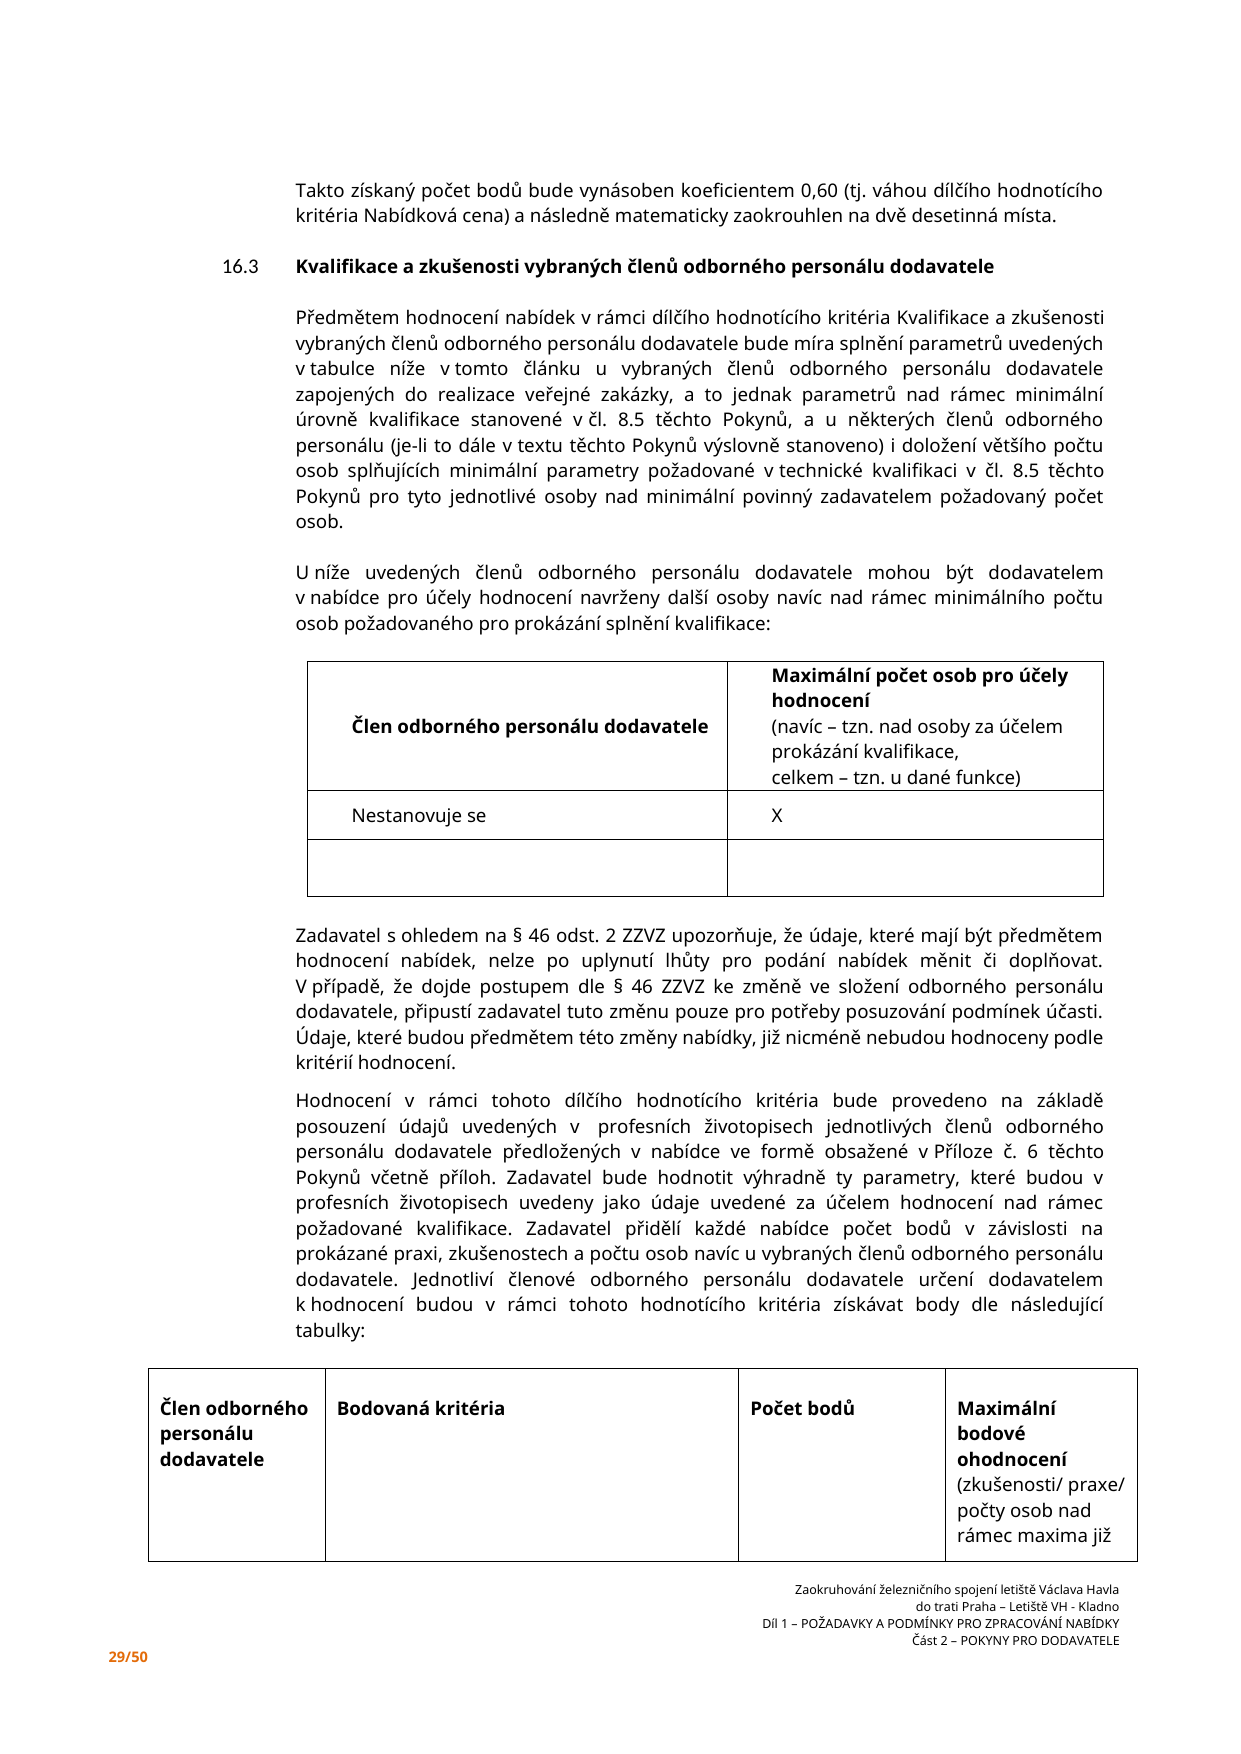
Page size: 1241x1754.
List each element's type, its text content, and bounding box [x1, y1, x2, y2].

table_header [946, 1369, 1137, 1561]
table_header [149, 1369, 325, 1561]
table_cell Nestanovuje se [308, 791, 727, 839]
list U níže uvedených členů odborného personálu dodavatele mohou být dodavatelem v nabídce pro účely hodnocení navrženy další osoby navíc nad rámec minimálního počtu osob požadovaného pro prokázání splnění kvalifikace: [295, 559, 1104, 636]
list Kvalifikace a zkušenosti vybraných členů odborného personálu dodavatele [222, 254, 1104, 279]
table_cell [728, 840, 1103, 896]
text Hodnocení v rámci tohoto dílčího hodnotícího kritéria bude provedeno na základě posouzení údajů uvedených v profesních životopisech jednotlivých členů odborného personálu dodavatele předložených v nabídce ve formě obsažené v Příloze č. 6 těchto Pokynů včetně příloh. Zadavatel bude hodnotit výhradně ty parametry, které budou v profesních životopisech uvedeny jako údaje uvedené za účelem hodnocení nad rámec požadované kvalifikace. Zadavatel přidělí každé nabídce počet bodů v závislosti na prokázané praxi, zkušenostech a počtu osob navíc u vybraných členů odborného personálu dodavatele. Jednotliví členové odborného personálu dodavatele určení dodavatelem k hodnocení budou v rámci tohoto hodnotícího kritéria získávat body dle následující tabulky: [295, 1088, 1104, 1343]
table_header Počet bodů [739, 1369, 945, 1561]
table_header Maximální počet osob pro účely hodnocení (navíc – tzn. nad osoby za účelem prokázání kvalifikace, celkem – tzn. u dané funkce) [728, 662, 1103, 790]
list Předmětem hodnocení nabídek v rámci dílčího hodnotícího kritéria Kvalifikace a zkušenosti vybraných členů odborného personálu dodavatele bude míra splnění parametrů uvedených v tabulce níže v tomto článku u vybraných členů odborného personálu dodavatele zapojených do realizace veřejné zakázky, a to jednak parametrů nad rámec minimální úrovně kvalifikace stanovené v čl. 8.5 těchto Pokynů, a u některých členů odborného personálu (je-li to dále v textu těchto Pokynů výslovně stanoveno) i doložení většího počtu osob splňujících minimální parametry požadované v technické kvalifikaci v čl. 8.5 těchto Pokynů pro tyto jednotlivé osoby nad minimální povinný zadavatelem požadovaný počet osob. [295, 304, 1104, 534]
list Zadavatel s ohledem na § 46 odst. 2 ZZVZ upozorňuje, že údaje, které mají být předmětem hodnocení nabídek, nelze po uplynutí lhůty pro podání nabídek měnit či doplňovat. V případě, že dojde postupem dle § 46 ZZVZ ke změně ve složení odborného personálu dodavatele, připustí zadavatel tuto změnu pouze pro potřeby posuzování podmínek účasti. Údaje, které budou předmětem této změny nabídky, již nicméně nebudou hodnoceny podle kritérií hodnocení. [295, 922, 1104, 1075]
table_header Člen odborného personálu dodavatele [308, 662, 727, 790]
table_header Bodovaná kritéria [326, 1369, 738, 1561]
table_cell X [728, 791, 1103, 839]
table_cell [308, 840, 727, 896]
list Takto získaný počet bodů bude vynásoben koeficientem 0,60 (tj. váhou dílčího hodnotícího kritéria Nabídková cena) a následně matematicky zaokrouhlen na dvě desetinná místa. [295, 177, 1104, 228]
